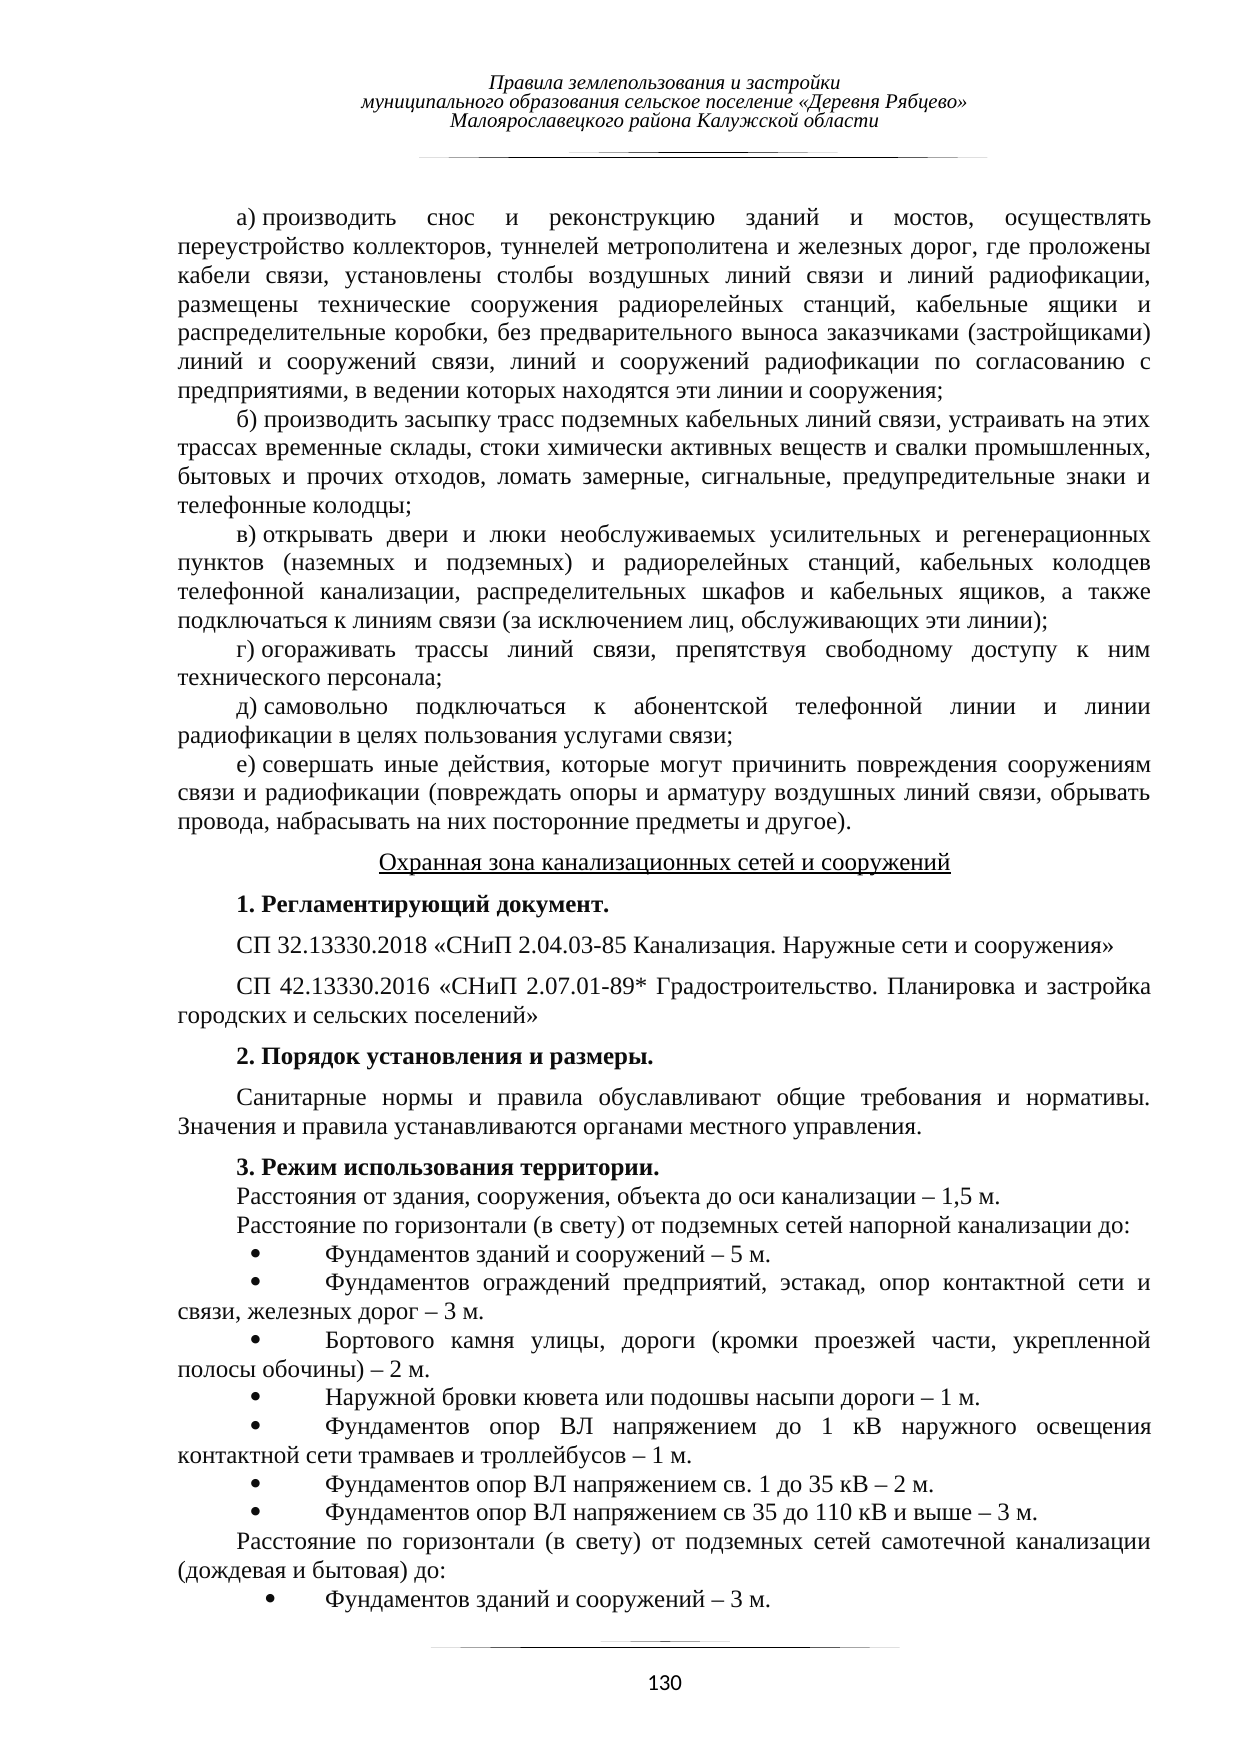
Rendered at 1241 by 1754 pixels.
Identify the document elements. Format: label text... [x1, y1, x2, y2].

text Расстояние по горизонтали (в свету) от подземных сетей напорной канализации до: [177, 1210, 1152, 1239]
text е) совершать иные действия, которые могут причинить повреждения сооружениям связи и радиофикации (повреждать опоры и арматуру воздушных линий связи, обрывать провода, набрасывать на них посторонние предметы и другое). [177, 749, 1152, 835]
text в) открывать двери и люки необслуживаемых усилительных и регенерационных пунктов (наземных и подземных) и радиорелейных станций, кабельных колодцев телефонной канализации, распределительных шкафов и кабельных ящиков, а также подключаться к линиям связи (за исключением лиц, обслуживающих эти линии); [177, 519, 1152, 634]
text д) самовольно подключаться к абонентской телефонной линии и линии радиофикации в целях пользования услугами связи; [177, 691, 1152, 749]
list Фундаментов опор ВЛ напряжением до 1 кВ наружного освещения контактной сети трамваев и троллейбусов – 1 м. [177, 1411, 1152, 1469]
list Наружной бровки кювета или подошвы насыпи дороги – 1 м. [177, 1382, 1152, 1411]
text Расстояния от здания, сооружения, объекта до оси канализации – 1,5 м. [177, 1181, 1152, 1210]
list Фундаментов ограждений предприятий, эстакад, опор контактной сети и связи, железных дорог – 3 м. [177, 1267, 1152, 1325]
text Санитарные нормы и правила обуславливают общие требования и нормативы. Значения и правила устанавливаются органами местного управления. [177, 1082, 1152, 1140]
text б) производить засыпку трасс подземных кабельных линий связи, устраивать на этих трассах временные склады, стоки химически активных веществ и свалки промышленных, бытовых и прочих отходов, ломать замерные, сигнальные, предупредительные знаки и телефонные колодцы; [177, 404, 1152, 519]
list Фундаментов опор ВЛ напряжением св. 1 до 35 кВ – 2 м. [177, 1469, 1152, 1497]
text г) огораживать трассы линий связи, препятствуя свободному доступу к ним технического персонала; [177, 634, 1152, 691]
text 3. Режим использования территории. [177, 1152, 1152, 1181]
text 1. Регламентирующий документ. [177, 889, 1152, 917]
list Фундаментов зданий и сооружений – 3 м. [177, 1584, 1152, 1612]
text а) производить снос и реконструкцию зданий и мостов, осуществлять переустройство коллекторов, туннелей метрополитена и железных дорог, где проложены кабели связи, установлены столбы воздушных линий связи и линий радиофикации, размещены технические сооружения радиорелейных станций, кабельные ящики и распределительные коробки, без предварительного выноса заказчиками (застройщиками) линий и сооружений связи, линий и сооружений радиофикации по согласованию с предприятиями, в ведении которых находятся эти линии и сооружения; [177, 202, 1152, 404]
list Фундаментов опор ВЛ напряжением св 35 до 110 кВ и выше – 3 м. [177, 1497, 1152, 1526]
text Охранная зона канализационных сетей и сооружений [177, 847, 1152, 876]
text СП 32.13330.2018 «СНиП 2.04.03-85 Канализация. Наружные сети и сооружения» [177, 930, 1152, 959]
list Фундаментов зданий и сооружений – 5 м. [177, 1239, 1152, 1267]
list Бортового камня улицы, дороги (кромки проезжей части, укрепленной полосы обочины) – 2 м. [177, 1325, 1152, 1382]
text Расстояние по горизонтали (в свету) от подземных сетей самотечной канализации (дождевая и бытовая) до: [177, 1526, 1152, 1584]
text СП 42.13330.2016 «СНиП 2.07.01-89* Градостроительство. Планировка и застройка городских и сельских поселений» [177, 971, 1152, 1029]
text 2. Порядок установления и размеры. [177, 1041, 1152, 1070]
